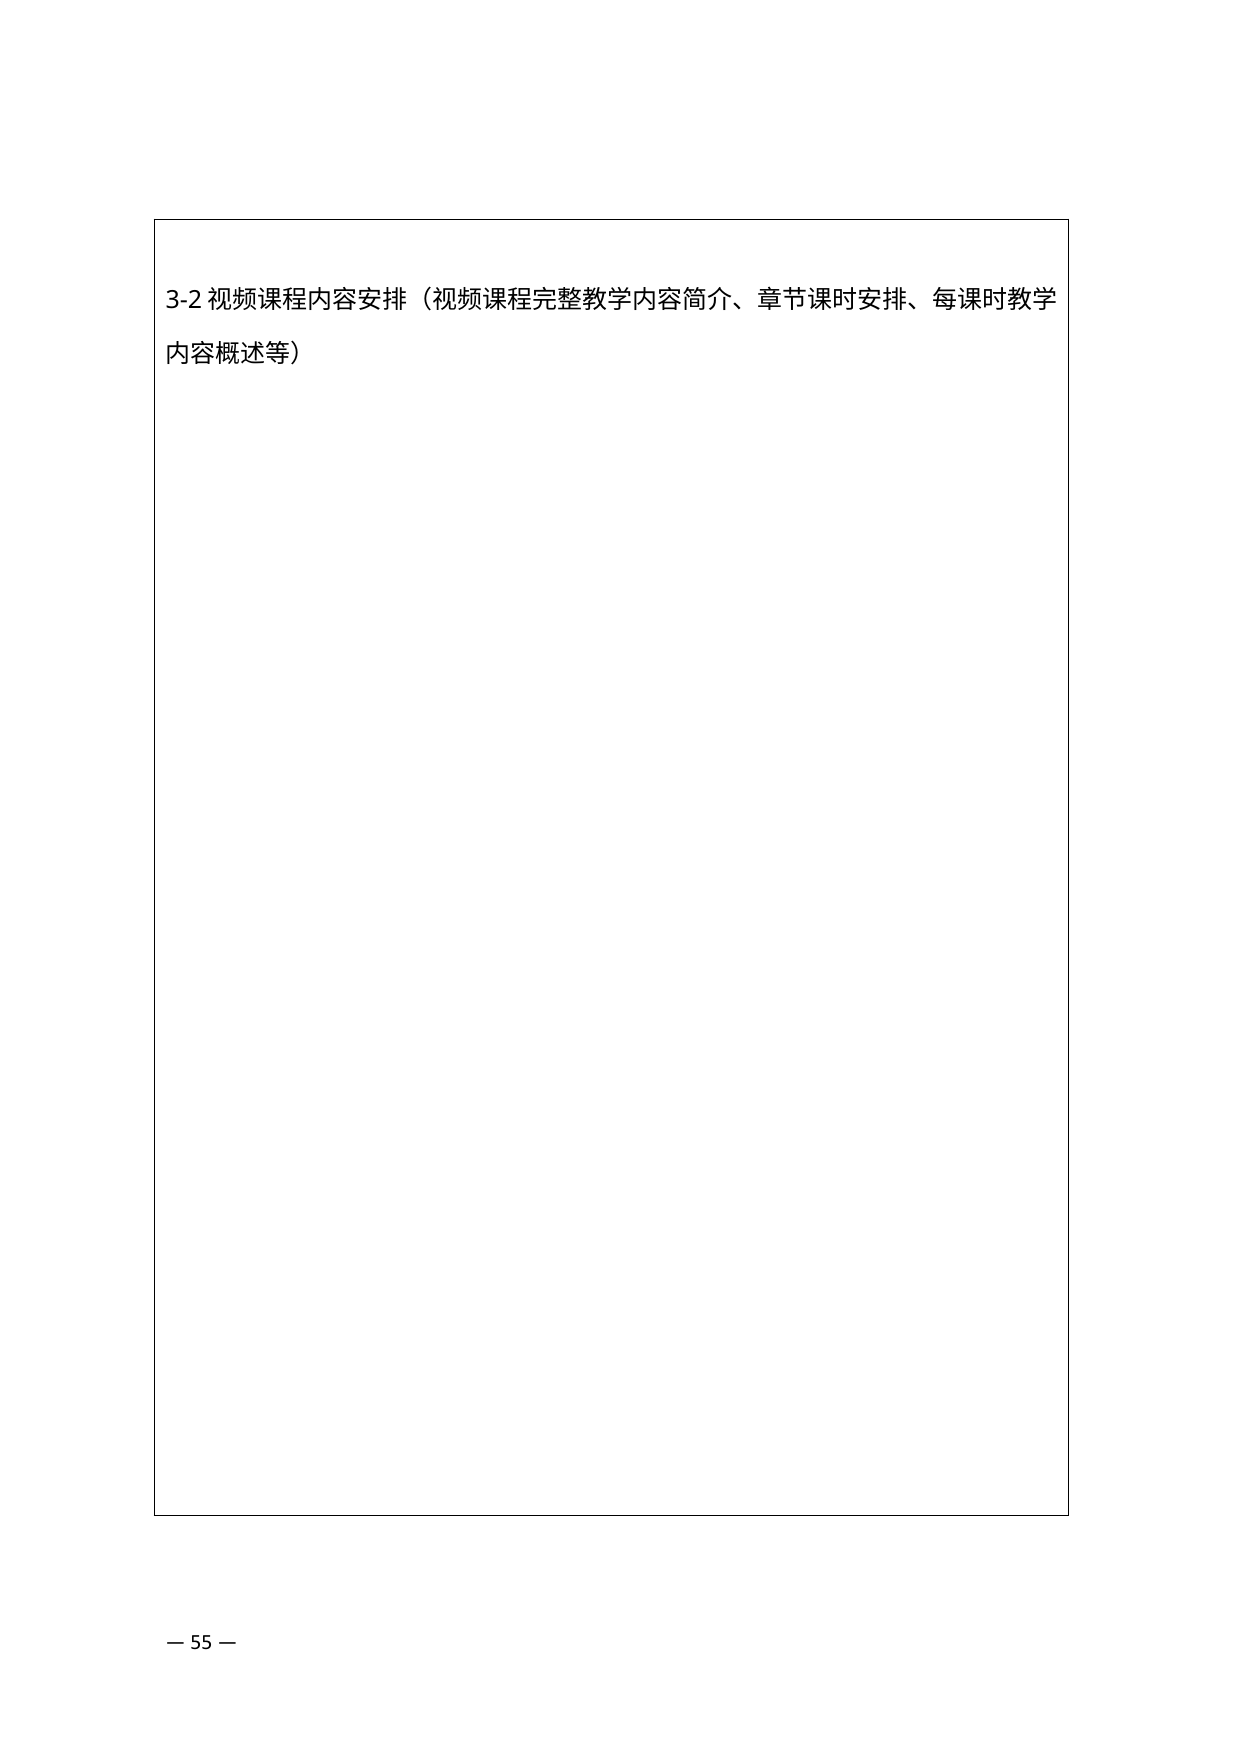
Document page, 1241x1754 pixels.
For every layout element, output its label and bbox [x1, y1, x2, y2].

table_header [155, 220, 1068, 1515]
